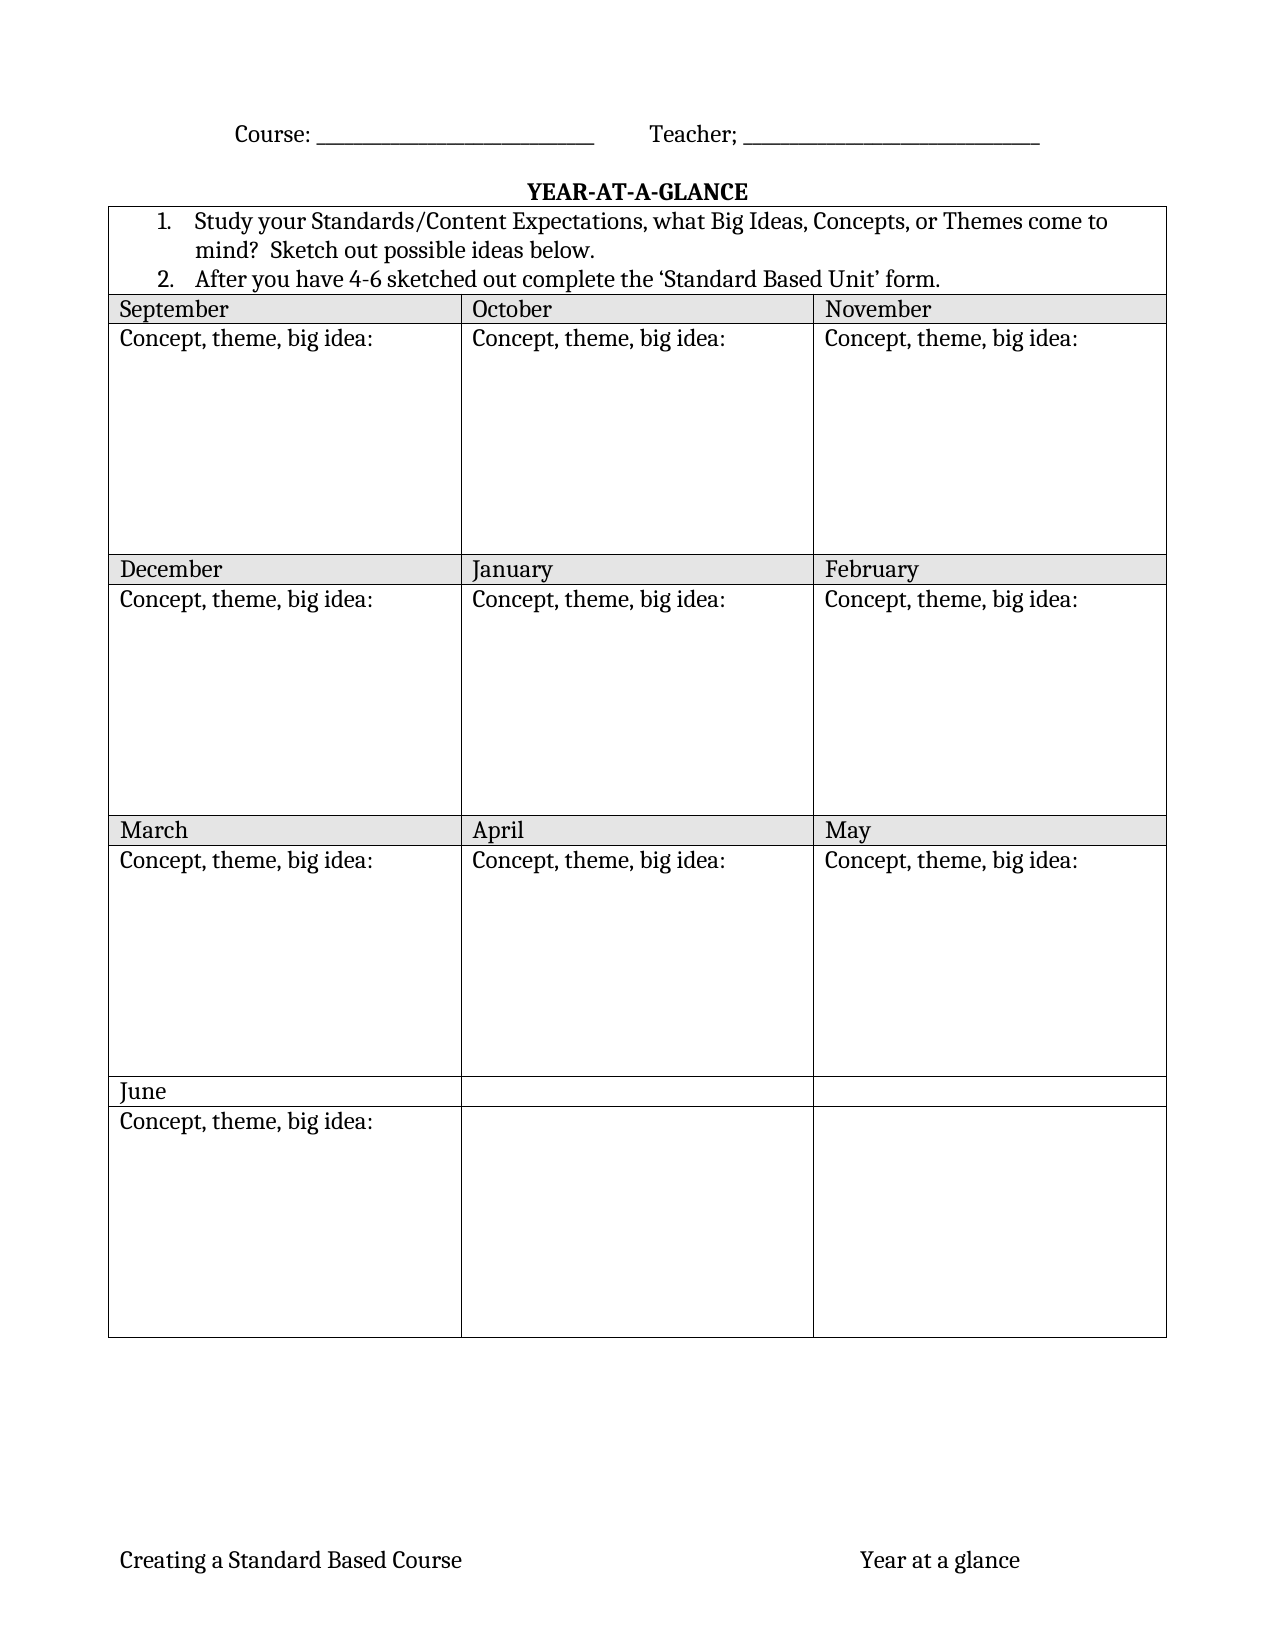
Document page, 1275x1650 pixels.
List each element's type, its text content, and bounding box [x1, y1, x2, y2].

table_cell Concept, theme, big idea: [814, 585, 1166, 815]
table_cell February [814, 555, 1166, 584]
table_cell Concept, theme, big idea: [109, 585, 461, 815]
text Course: ______________________________ Teacher; ________________________________ [120, 120, 1155, 149]
table_cell Concept, theme, big idea: [462, 324, 813, 554]
table_cell [462, 1107, 813, 1337]
table_cell Concept, theme, big idea: [814, 846, 1166, 1076]
table_cell Concept, theme, big idea: [814, 324, 1166, 554]
table_cell June [109, 1077, 461, 1106]
table_cell December [109, 555, 461, 584]
table_cell [814, 1107, 1166, 1337]
table_header Study your Standards/Content Expectations, what Big Ideas, Concepts, or Themes come to mind? Sketch out possible ideas below. After you have 4-6 sketched out complete the ‘Standard Based Unit’ form. [109, 207, 1166, 293]
table_cell Concept, theme, big idea: [109, 1107, 461, 1337]
table_cell November [814, 295, 1166, 323]
table_cell May [814, 816, 1166, 845]
table_cell Concept, theme, big idea: [109, 846, 461, 1076]
table_cell April [462, 816, 813, 845]
table_cell [462, 1077, 813, 1106]
table_cell January [462, 555, 813, 584]
text YEAR-AT-A-GLANCE [120, 177, 1155, 206]
table_cell Concept, theme, big idea: [462, 585, 813, 815]
table_cell October [462, 295, 813, 323]
table_cell [814, 1077, 1166, 1106]
table_cell Concept, theme, big idea: [109, 324, 461, 554]
table_cell Concept, theme, big idea: [462, 846, 813, 1076]
table_cell March [109, 816, 461, 845]
table_cell September [109, 295, 461, 323]
